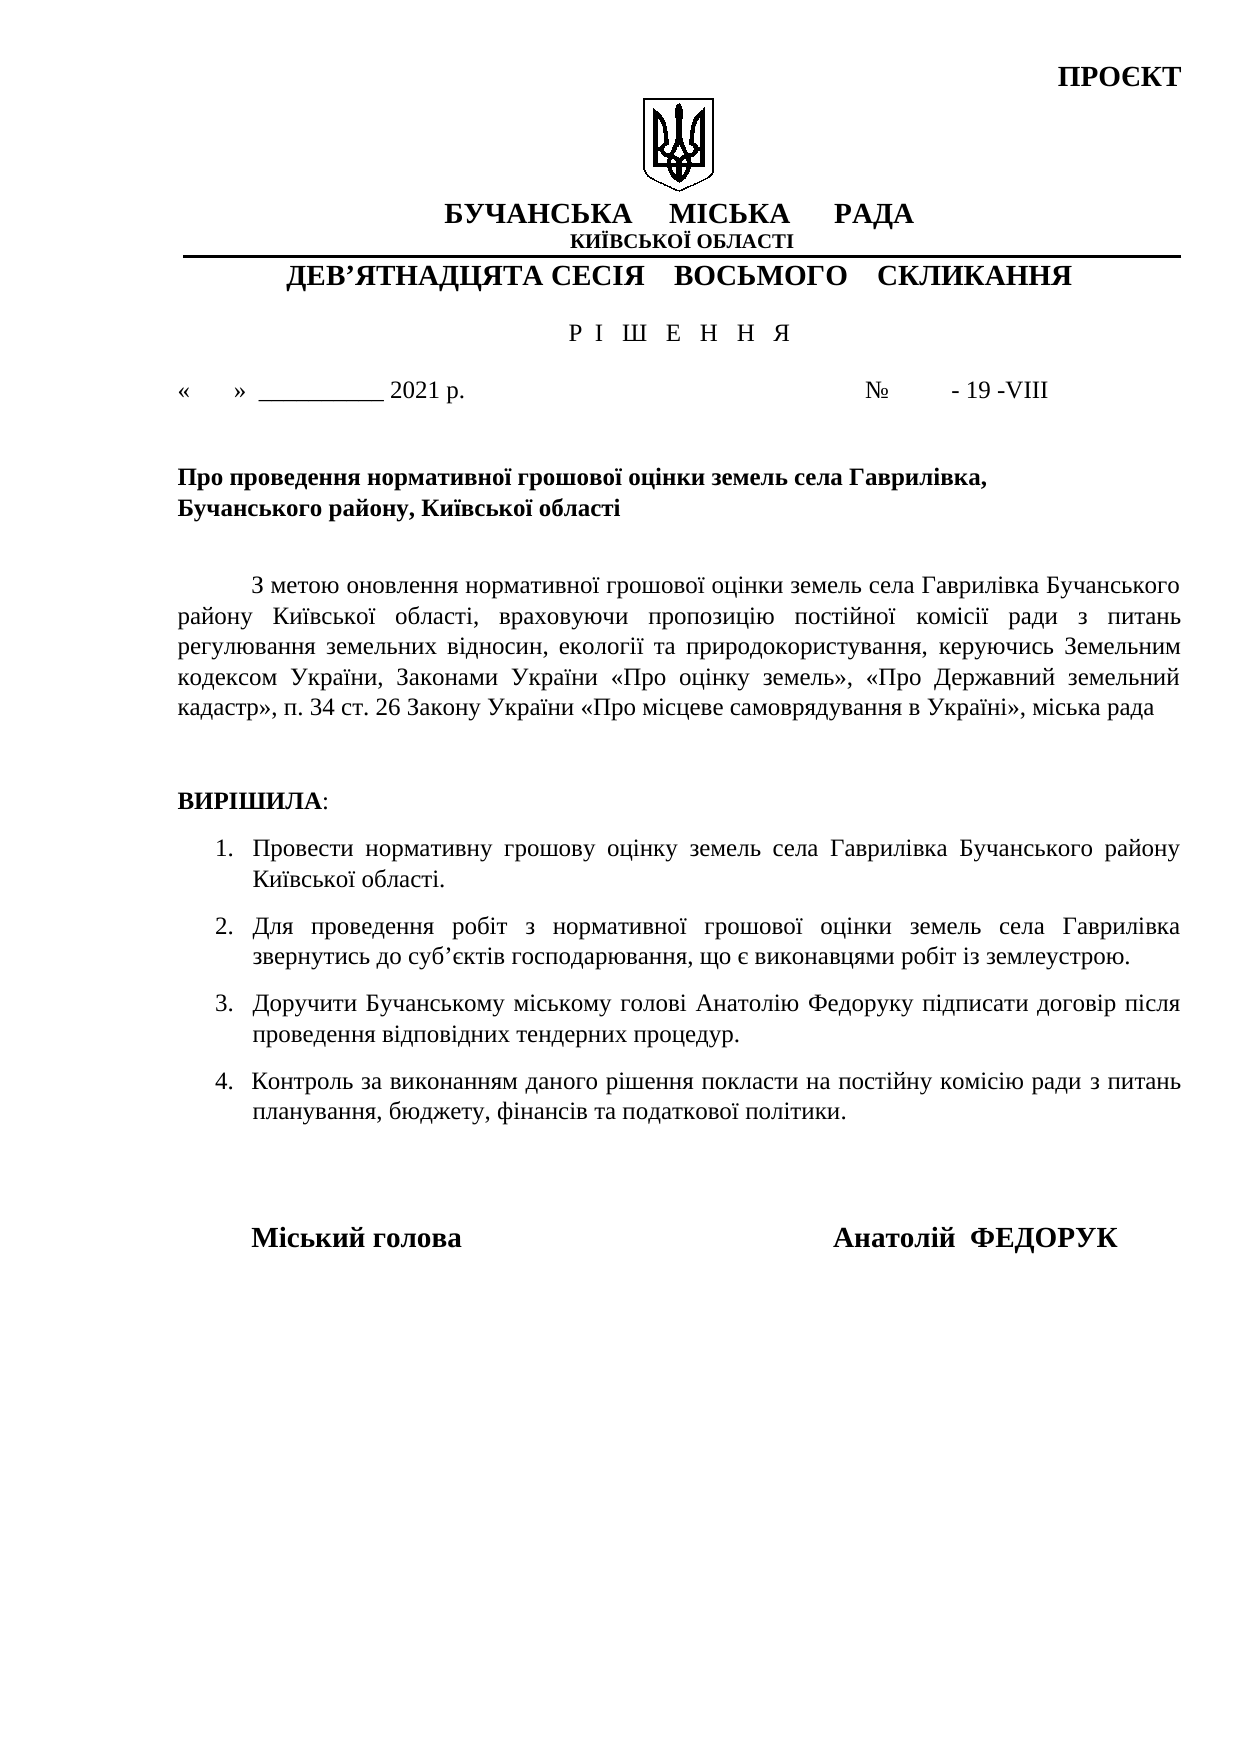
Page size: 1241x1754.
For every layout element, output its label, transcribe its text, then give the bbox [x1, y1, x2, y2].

text З метою оновлення нормативної грошової оцінки земель села Гаврилівка Бучанського району Київської області, враховуючи пропозицію постійної комісії ради з питань регулювання земельних відносин, екології та природокористування, керуючись Земельним кодексом України, Законами України «Про оцінку земель», «Про Державний земельний кадастр», п. 34 ст. 26 Закону України «Про місцеве самоврядування в Україні», міська рада [177, 570, 1181, 721]
text Р І Ш Е Н Н Я [177, 318, 1181, 347]
text БУЧАНСЬКА МІСЬКА РАДА [177, 196, 1181, 229]
text ПРОЄКТ [177, 59, 1181, 93]
text ВИРІШИЛА: [177, 786, 1181, 815]
text ДЕВ’ЯТНАДЦЯТА СЕСІЯ ВОСЬМОГО СКЛИКАННЯ [177, 258, 1181, 292]
list Контроль за виконанням даного рішення покласти на постійну комісію ради з питань планування, бюджету, фінансів та податкової політики. [215, 1066, 1181, 1125]
text КИЇВСЬКОЇ ОБЛАСТІ [183, 229, 1181, 255]
text Про проведення нормативної грошової оцінки земель села Гаврилівка, [177, 462, 1181, 491]
text Бучанського району, Київської області [177, 493, 1181, 521]
text « » __________ 2021 р. № - 19 -VІІІ [177, 376, 1181, 404]
list Доручити Бучанському міському голові Анатолію Федоруку підписати договір після проведення відповідних тендерних процедур. [215, 988, 1181, 1047]
text Міський голова Анатолій ФЕДОРУК [177, 1220, 1181, 1254]
list Провести нормативну грошову оцінку земель села Гаврилівка Бучанського району Київської області. [215, 833, 1181, 892]
list Для проведення робіт з нормативної грошової оцінки земель села Гаврилівка звернутись до суб’єктів господарювання, що є виконавцями робіт із землеустрою. [215, 911, 1181, 970]
